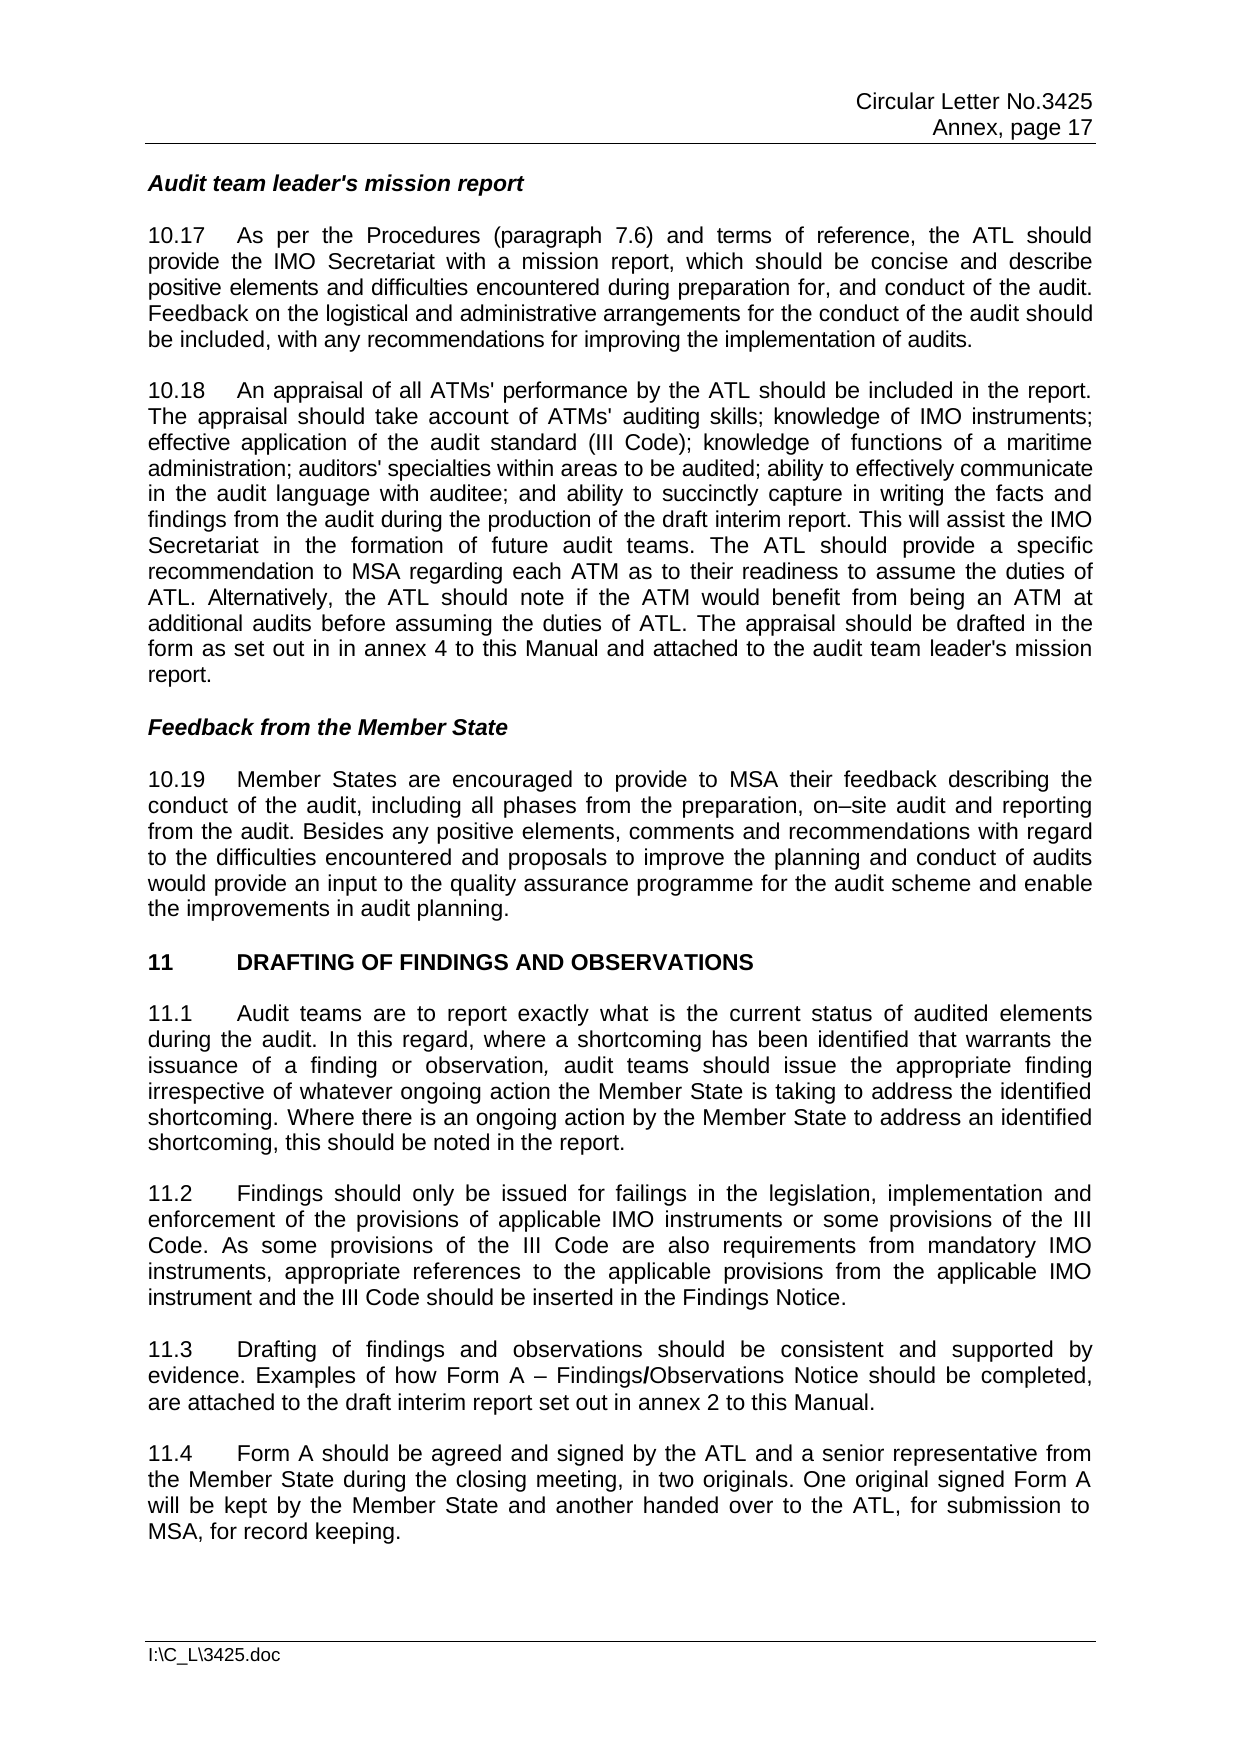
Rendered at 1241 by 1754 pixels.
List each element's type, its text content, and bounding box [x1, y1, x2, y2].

subtitle Audit team leader's mission report [148, 170, 1136, 196]
list Member States are encouraged to provide to MSA their feedback describing the conduct of the audit, including all phases from the preparation, on–site audit and reporting from the audit. Besides any positive elements, comments and recommendations with regard to the difficulties encountered and proposals to improve the planning and conduct of audits would provide an input to the quality assurance programme for the audit scheme and enable the improvements in audit planning. [148, 767, 1093, 922]
list As per the Procedures (paragraph 7.6) and terms of reference, the ATL should provide the IMO Secretariat with a mission report, which should be concise and describe positive elements and difficulties encountered during preparation for, and conduct of the audit. Feedback on the logistical and administrative arrangements for the conduct of the audit should be included, with any recommendations for improving the implementation of audits. [148, 223, 1093, 352]
subtitle DRAFTING OF FINDINGS AND OBSERVATIONS [148, 948, 1136, 975]
list An appraisal of all ATMs' performance by the ATL should be included in the report. The appraisal should take account of ATMs' auditing skills; knowledge of IMO instruments; effective application of the audit standard (III Code); knowledge of functions of a maritime administration; auditors' specialties within areas to be audited; ability to effectively communicate in the audit language with auditee; and ability to succinctly capture in writing the facts and findings from the audit during the production of the draft interim report. This will assist the IMO Secretariat in the formation of future audit teams. The ATL should provide a specific recommendation to MSA regarding each ATM as to their readiness to assume the duties of ATL. Alternatively, the ATL should note if the ATM would benefit from being an ATM at additional audits before assuming the duties of ATL. The appraisal should be drafted in the form as set out in in annex 4 to this Manual and attached to the audit team leader's mission report. [148, 378, 1093, 687]
list Findings should only be issued for failings in the legislation, implementation and enforcement of the provisions of applicable IMO instruments or some provisions of the III Code. As some provisions of the III Code are also requirements from mandatory IMO instruments, appropriate references to the applicable provisions from the applicable IMO instrument and the III Code should be inserted in the Findings Notice. [148, 1181, 1093, 1310]
subtitle Feedback from the Member State [148, 714, 1136, 740]
list Drafting of findings and observations should be consistent and supported by evidence. Examples of how Form A – Findings/Observations Notice should be completed, are attached to the draft interim report set out in annex 2 to this Manual. [148, 1336, 1092, 1415]
list Audit teams are to report exactly what is the current status of audited elements during the audit. In this regard, where a shortcoming has been identified that warrants the issuance of a finding or observation, audit teams should issue the appropriate finding irrespective of whatever ongoing action the Member State is taking to address the identified shortcoming. Where there is an ongoing action by the Member State to address an identified shortcoming, this should be noted in the report. [148, 1001, 1093, 1156]
list Form A should be agreed and signed by the ATL and a senior representative from the Member State during the closing meeting, in two originals. One original signed Form A will be kept by the Member State and another handed over to the ATL, for submission to MSA, for record keeping. [148, 1441, 1092, 1544]
